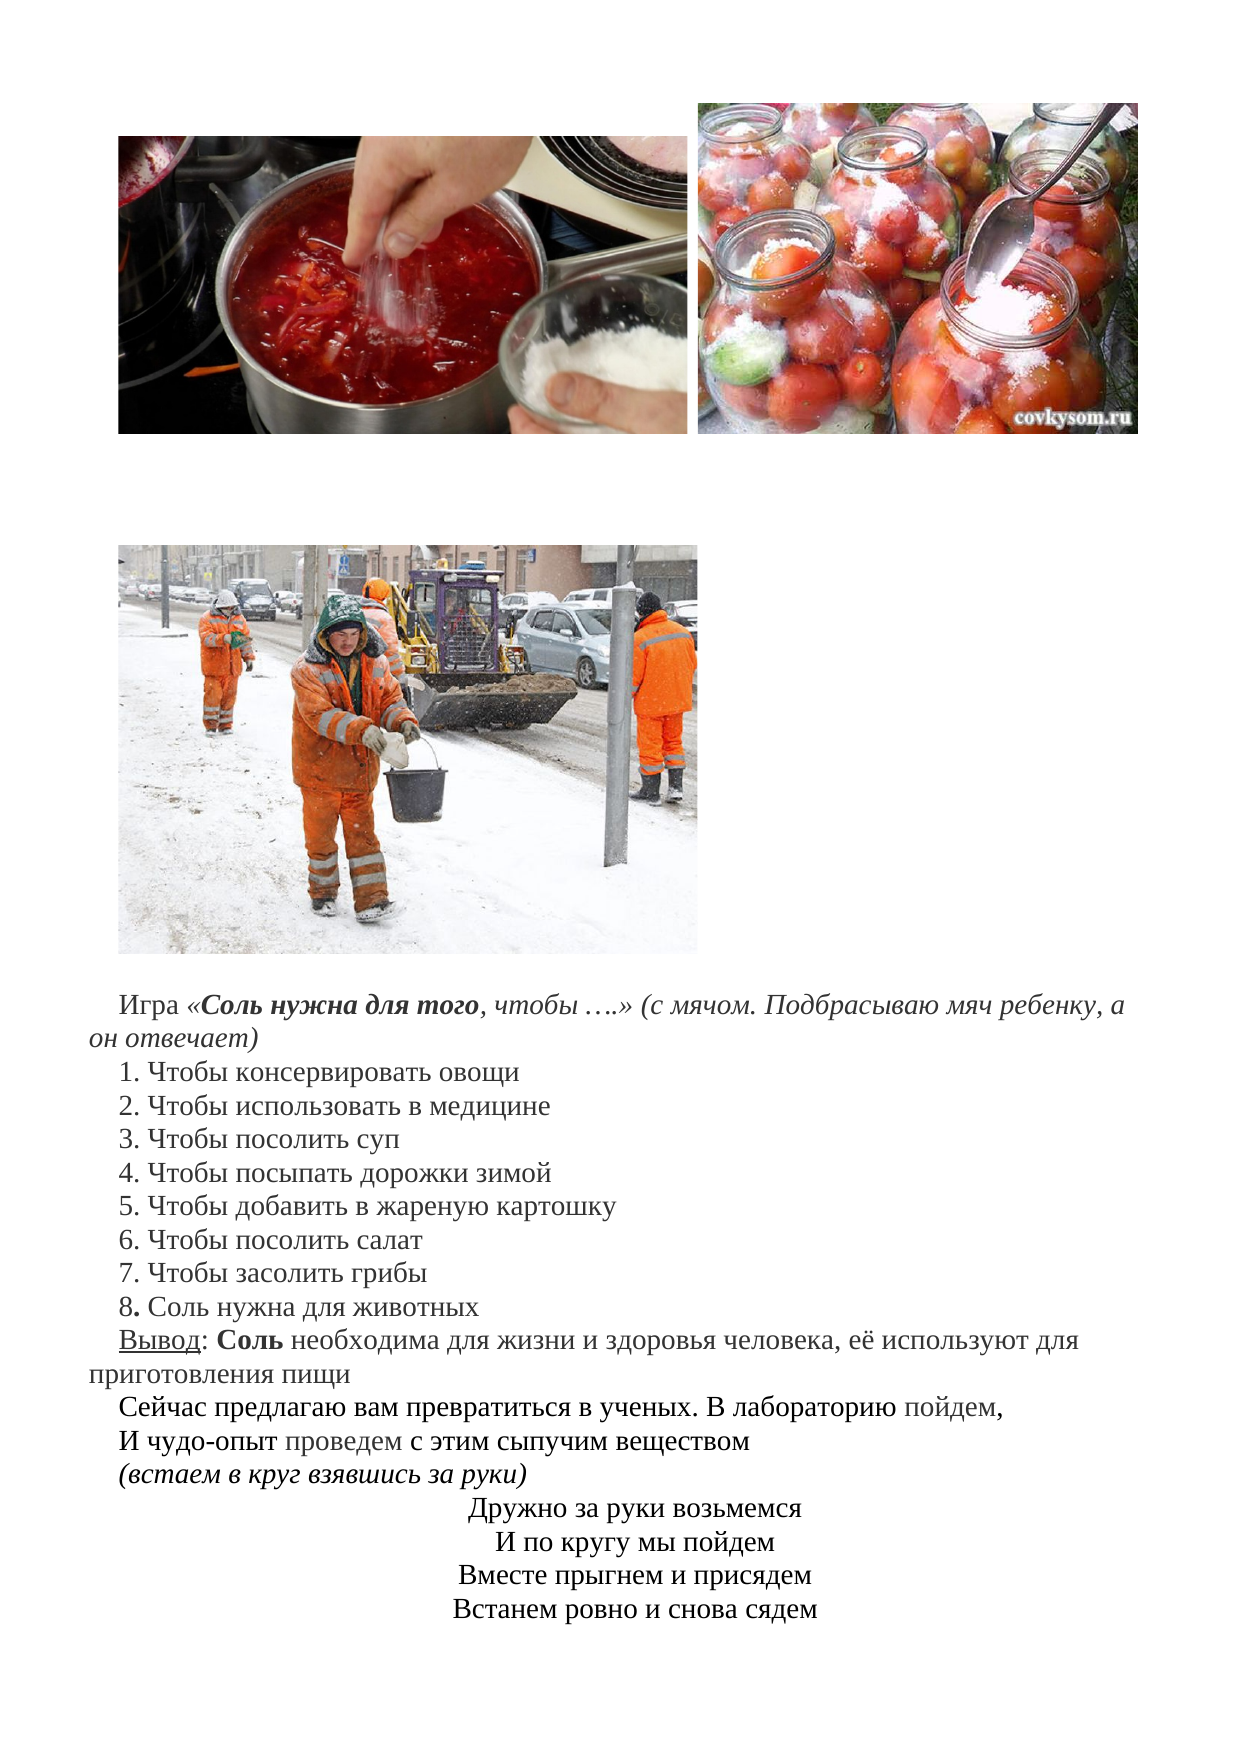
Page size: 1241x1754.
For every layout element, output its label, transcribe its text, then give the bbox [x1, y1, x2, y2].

text 6. Чтобы посолить салат [89, 1222, 1152, 1255]
picture [697, 103, 1138, 434]
text 2. Чтобы использовать в медицине [89, 1088, 1152, 1121]
text Сейчас предлагаю вам превратиться в ученых. В лабораторию пойдем, [89, 1389, 1152, 1423]
text Вместе прыгнем и присядем [89, 1557, 1152, 1591]
text 5. Чтобы добавить в жареную картошку [89, 1188, 1152, 1222]
text Встанем ровно и снова сядем [89, 1591, 1152, 1624]
text И по кругу мы пойдем [89, 1524, 1152, 1557]
picture [118, 136, 688, 434]
text Игра «Соль нужна для того, чтобы ….» (с мячом. Подбрасываю мяч ребенку, а он отвечает) [89, 987, 1152, 1054]
text 1. Чтобы консервировать овощи [89, 1054, 1152, 1088]
text И чудо-опыт проведем с этим сыпучим веществом [89, 1423, 1152, 1457]
text 4. Чтобы посыпать дорожки зимой [89, 1155, 1152, 1188]
text (встаем в круг взявшись за руки) [89, 1457, 1152, 1490]
text 3. Чтобы посолить суп [89, 1121, 1152, 1155]
text Дружно за руки возьмемся [89, 1490, 1152, 1524]
text 8. Соль нужна для животных [89, 1289, 1152, 1322]
text 7. Чтобы засолить грибы [89, 1255, 1152, 1289]
text Вывод: Соль необходима для жизни и здоровья человека, её используют для приготовления пищи [89, 1322, 1152, 1389]
picture [118, 545, 698, 954]
